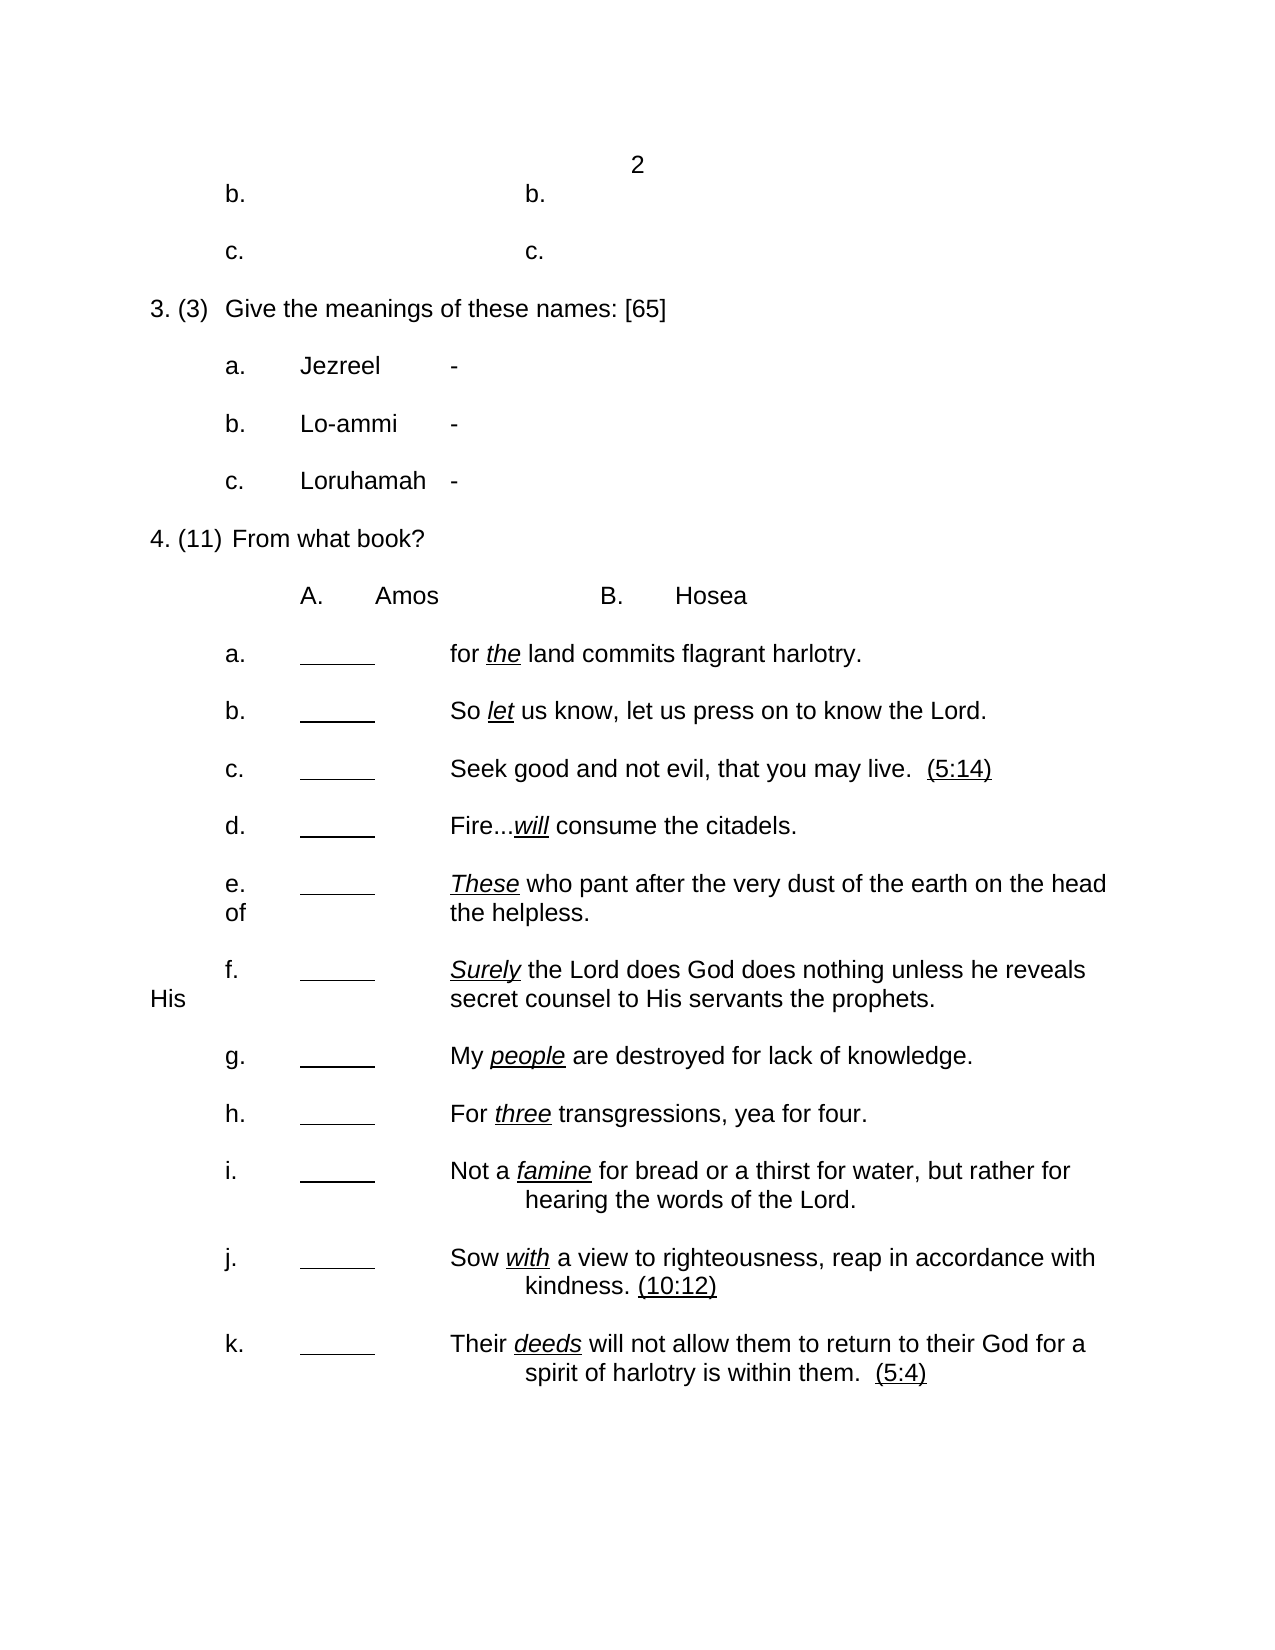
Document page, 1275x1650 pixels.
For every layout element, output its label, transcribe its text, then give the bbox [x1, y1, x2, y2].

text f. Surely the Lord does God does nothing unless he reveals His secret counsel to His servants the prophets. [150, 955, 1125, 1012]
text h. For three transgressions, yea for four. [150, 1099, 1125, 1127]
text b. Lo-ammi - [150, 409, 1125, 437]
text d. Fire...will consume the citadels. [150, 811, 1125, 840]
text 4. (11) From what book? [150, 524, 1125, 552]
text 3. (3) Give the meanings of these names: [65] [150, 294, 1125, 322]
text c. c. [150, 236, 1125, 265]
text c. Loruhamah - [150, 466, 1125, 495]
text b. b. [150, 150, 1125, 207]
text b. So let us know, let us press on to know the Lord. [150, 696, 1125, 725]
text g. My people are destroyed for lack of knowledge. [150, 1041, 1125, 1070]
text e. These who pant after the very dust of the earth on the head of the helpless. [56, 869, 1125, 926]
text a. for the land commits flagrant harlotry. [150, 639, 1125, 667]
text k. Their deeds will not allow them to return to their God for a spirit of harlotry is within them. (5:4) [150, 1329, 1125, 1386]
text c. Seek good and not evil, that you may live. (5:14) [150, 754, 1125, 782]
text a. Jezreel - [150, 351, 1125, 380]
text j. Sow with a view to righteousness, reap in accordance with kindness. (10:12) [150, 1242, 1125, 1300]
text A. Amos B. Hosea [150, 581, 1125, 610]
text i. Not a famine for bread or a thirst for water, but rather for hearing the words of the Lord. [150, 1156, 1125, 1214]
